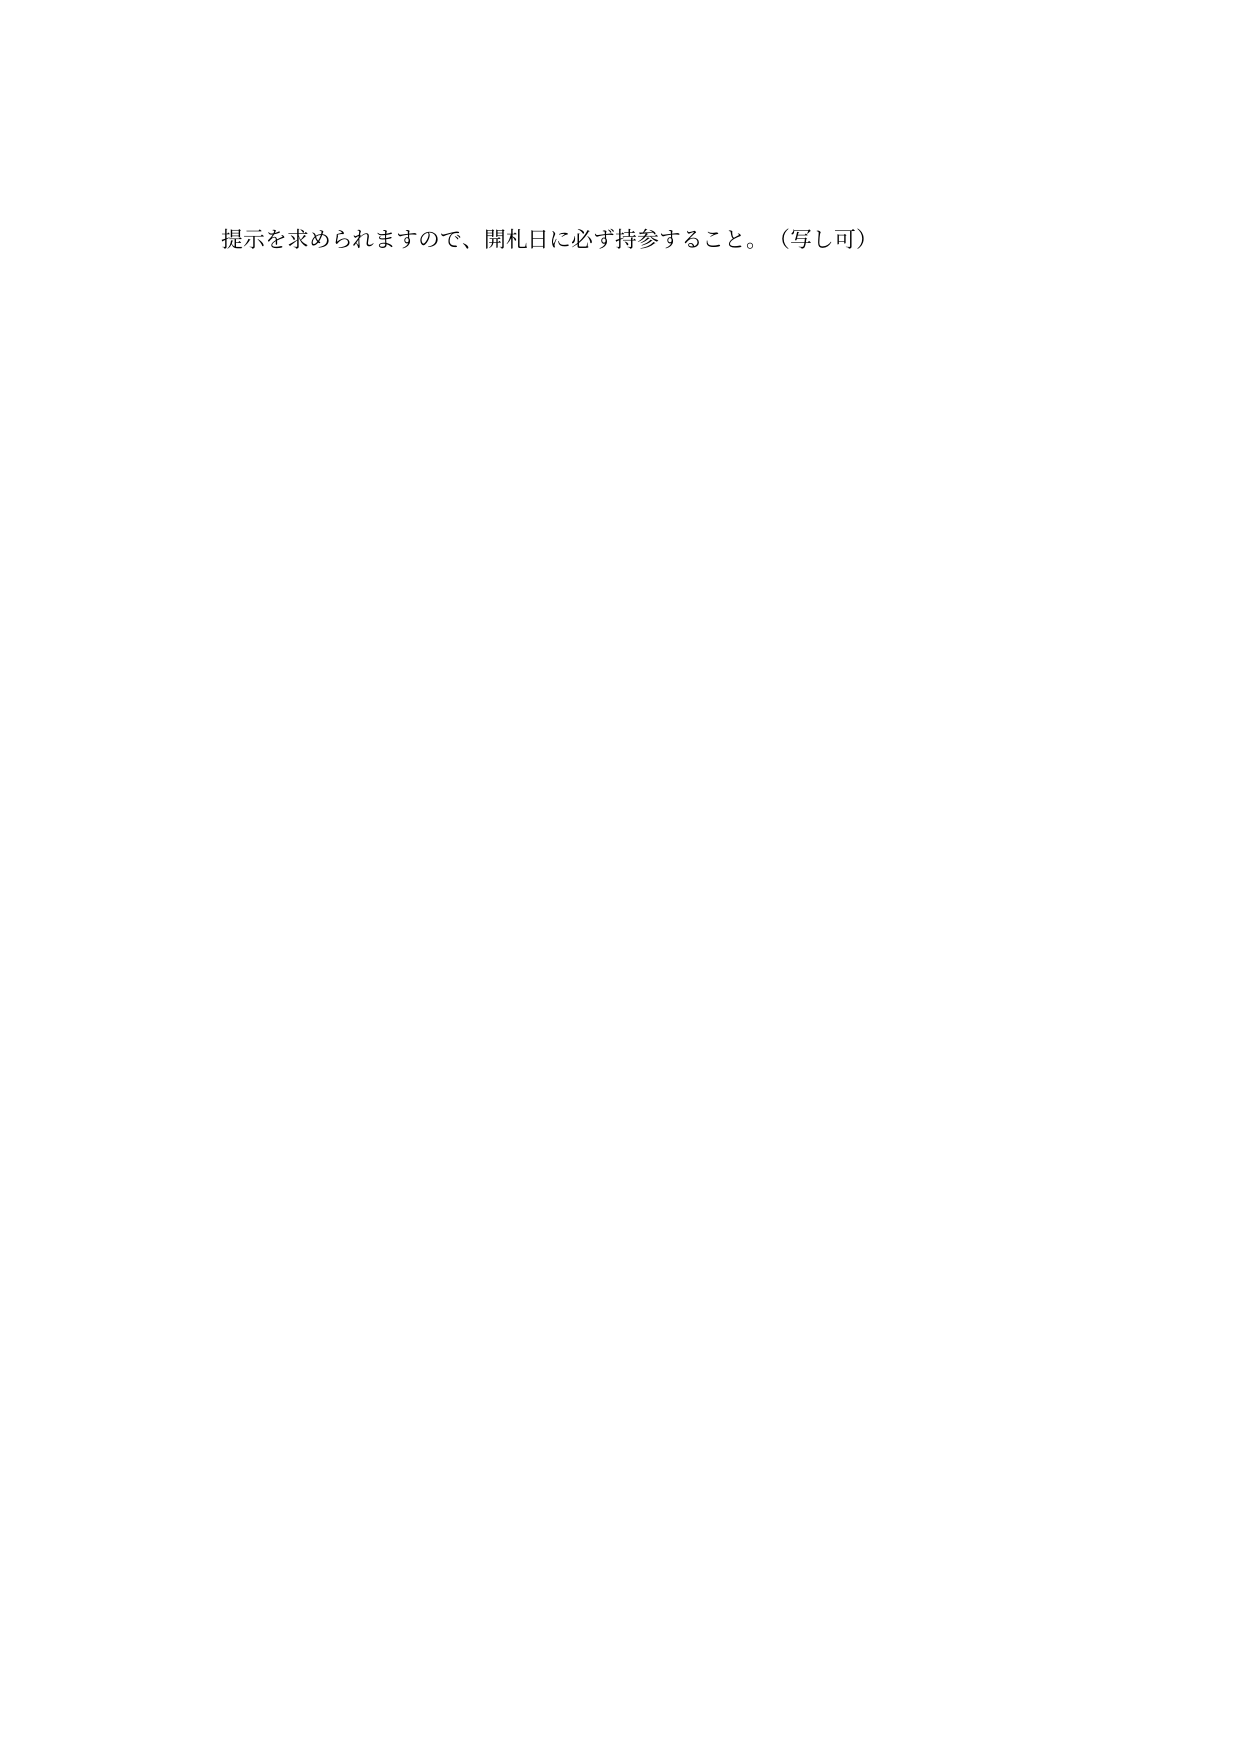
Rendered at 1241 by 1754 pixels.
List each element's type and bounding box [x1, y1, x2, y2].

text [177, 207, 1063, 268]
